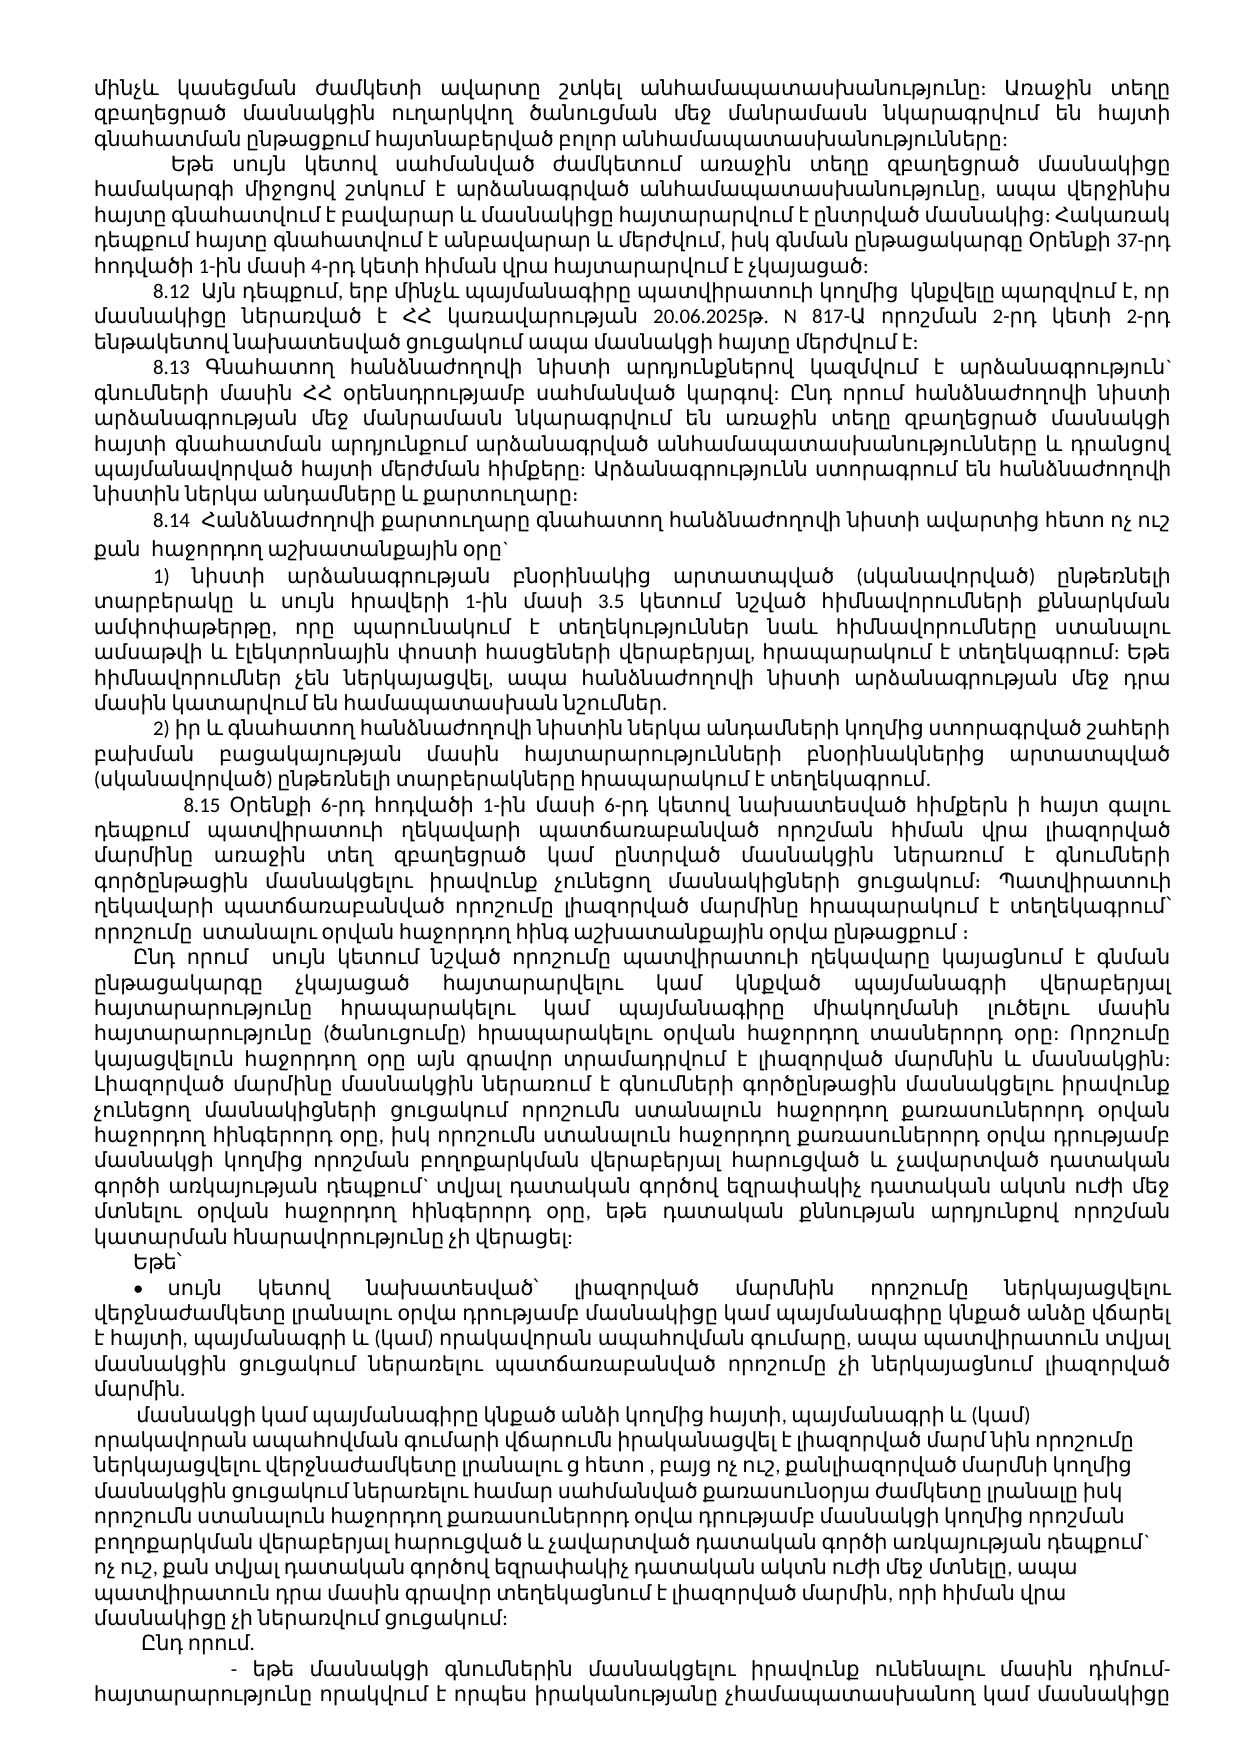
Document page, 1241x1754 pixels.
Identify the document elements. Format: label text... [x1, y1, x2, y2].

text Եթե՝ [94, 1249, 1171, 1275]
text Ընդ որում սույն կետում նշված որոշումը պատվիրատուի ղեկավարը կայացնում է գնման ընթացակարգը չկայացած հայտարարվելու կամ կնքված պայմանագրի վերաբերյալ հայտարարությունը հրապարակելու կամ պայմանագիրը միակողմանի լուծելու մասին հայտարարությունը (ծանուցումը) հրապարակելու օրվան հաջորդող տասներորդ օրը: Որոշումը կայացվելուն հաջորդող օրը այն գրավոր տրամադրվում է լիազորված մարմնին և մասնակցին: Լիազորված մարմինը մասնակցին ներառում է գնումների գործընթացին մասնակցելու իրավունք չունեցող մասնակիցների ցուցակում որոշումն ստանալուն հաջորդող քառասուներորդ օրվան հաջորդող հինգերորդ օրը, իսկ որոշումն ստանալուն հաջորդող քառասուներորդ օրվա դրությամբ մասնակցի կողմից որոշման բողոքարկման վերաբերյալ հարուցված և չավարտված դատական գործի առկայության դեպքում` տվյալ դատական գործով եզրափակիչ դատական ակտն ուժի մեջ մտնելու օրվան հաջորդող հինգերորդ օրը, եթե դատական քննության արդյունքով որոշման կատարման հնարավորությունը չի վերացել: [94, 944, 1171, 1249]
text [94, 75, 1171, 151]
text 8.15 Օրենքի 6-րդ հոդվածի 1-ին մասի 6-րդ կետով նախատեսված հիմքերն ի հայտ գալու դեպքում պատվիրատուի ղեկավարի պատճառաբանված որոշման հիման վրա լիազորված մարմինը առաջին տեղ զբաղեցրած կամ ընտրված մասնակցին ներառում է գնումների գործընթացին մասնակցելու իրավունք չունեցող մասնակիցների ցուցակում։ Պատվիրատուի ղեկավարի պատճառաբանված որոշումը լիազորված մարմինը հրապարակում է տեղեկագրում՝ որոշումը ստանալու օրվան հաջորդող հինգ աշխատանքային օրվա ընթացքում ։ [94, 792, 1171, 944]
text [94, 1656, 1171, 1707]
text 8.14 Հանձնաժողովի քարտուղարը գնահատող հանձնաժողովի նիստի ավարտից հետո ոչ ուշ քան հաջորդող աշխատանքային օրը` [94, 507, 1171, 563]
text • սույն կետով նախատեսված՝ լիազորված մարմնին որոշումը ներկայացվելու վերջնաժամկետը լրանալու օրվա դրությամբ մասնակիցը կամ պայմանագիրը կնքած անձը վճարել է հայտի, պայմանագրի և (կամ) որակավորան ապահովման գումարը, ապա պատվիրատուն տվյալ մասնակցին ցուցակում ներառելու պատճառաբանված որոշումը չի ներկայացնում լիազորված մարմին. [94, 1275, 1171, 1402]
text 8.12 Այն դեպքում, երբ մինչև պայմանագիրը պատվիրատուի կողմից կնքվելը պարզվում է, որ մասնակիցը ներառված է ՀՀ կառավարության 20.06.2025թ. N 817-Ա որոշման 2-րդ կետի 2-րդ ենթակետով նախատեսված ցուցակում ապա մասնակցի հայտը մերժվում է: [94, 278, 1171, 354]
text 8.13 Գնահատող հանձնաժողովի նիստի արդյունքներով կազմվում է արձանագրություն` գնումների մասին ՀՀ օրենսդրությամբ սահմանված կարգով: Ընդ որում հանձնաժողովի նիստի արձանագրության մեջ մանրամասն նկարագրվում են առաջին տեղը զբաղեցրած մասնակցի հայտի գնահատման արդյունքում արձանագրված անհամապատասխանությունները և դրանցով պայմանավորված հայտի մերժման հիմքերը: Արձանագրությունն ստորագրում են հանձնաժողովի նիստին ներկա անդամները և քարտուղարը։ [94, 354, 1171, 507]
text 2) իր և գնահատող հանձնաժողովի նիստին ներկա անդամների կողմից ստորագրված շահերի բախման բացակայության մասին հայտարարությունների բնօրինակներից արտատպված (սկանավորված) ընթեռնելի տարբերակները հրապարակում է տեղեկագրում. [94, 716, 1171, 792]
text Ընդ որում. [94, 1631, 1171, 1656]
text 1) նիստի արձանագրության բնօրինակից արտատպված (սկանավորված) ընթեռնելի տարբերակը և սույն հրավերի 1-ին մասի 3.5 կետում նշված հիմնավորումների քննարկման ամփոփաթերթը, որը պարունակում է տեղեկություններ նաև հիմնավորումները ստանալու ամսաթվի և էլեկտրոնային փոստի հասցեների վերաբերյալ, հրապարակում է տեղեկագրում: Եթե հիմնավորումներ չեն ներկայացվել, ապա հանձնաժողովի նիստի արձանագրության մեջ դրա մասին կատարվում են համապատասխան նշումներ. [94, 563, 1171, 716]
text մասնակցի կամ պայմանագիրը կնքած անձի կողմից հայտի, պայմանագրի և (կամ) որակավորան ապահովման գումարի վճարումն իրականացվել է լիազորված մարմ նին որոշումը ներկայացվելու վերջնաժամկետը լրանալու ց հետո , բայց ոչ ուշ, քանլիազորված մարմնի կողմից մասնակցին ցուցակում ներառելու համար սահմանված քառասունօրյա ժամկետը լրանալը իսկ որոշումն ստանալուն հաջորդող քառասուներորդ օրվա դրությամբ մասնակցի կողմից որոշման բողոքարկման վերաբերյալ հարուցված և չավարտված դատական գործի առկայության դեպքում` ոչ ուշ, քան տվյալ դատական գործով եզրափակիչ դատական ակտն ուժի մեջ մտնելը, ապա պատվիրատուն դրա մասին գրավոր տեղեկացնում է լիազորված մարմին, որի հիման վրա մասնակիցը չի ներառվում ցուցակում: [94, 1402, 1171, 1631]
text Եթե սույն կետով սահմանված ժամկետում առաջին տեղը զբաղեցրած մասնակիցը համակարգի միջոցով շտկում է արձանագրված անհամապատասխանությունը, ապա վերջինիս հայտը գնահատվում է բավարար և մասնակիցը հայտարարվում է ընտրված մասնակից: Հակառակ դեպքում հայտը գնահատվում է անբավարար և մերժվում, իսկ գնման ընթացակարգը Օրենքի 37-րդ հոդվածի 1-ին մասի 4-րդ կետի հիման վրա հայտարարվում է չկայացած: [94, 151, 1171, 278]
